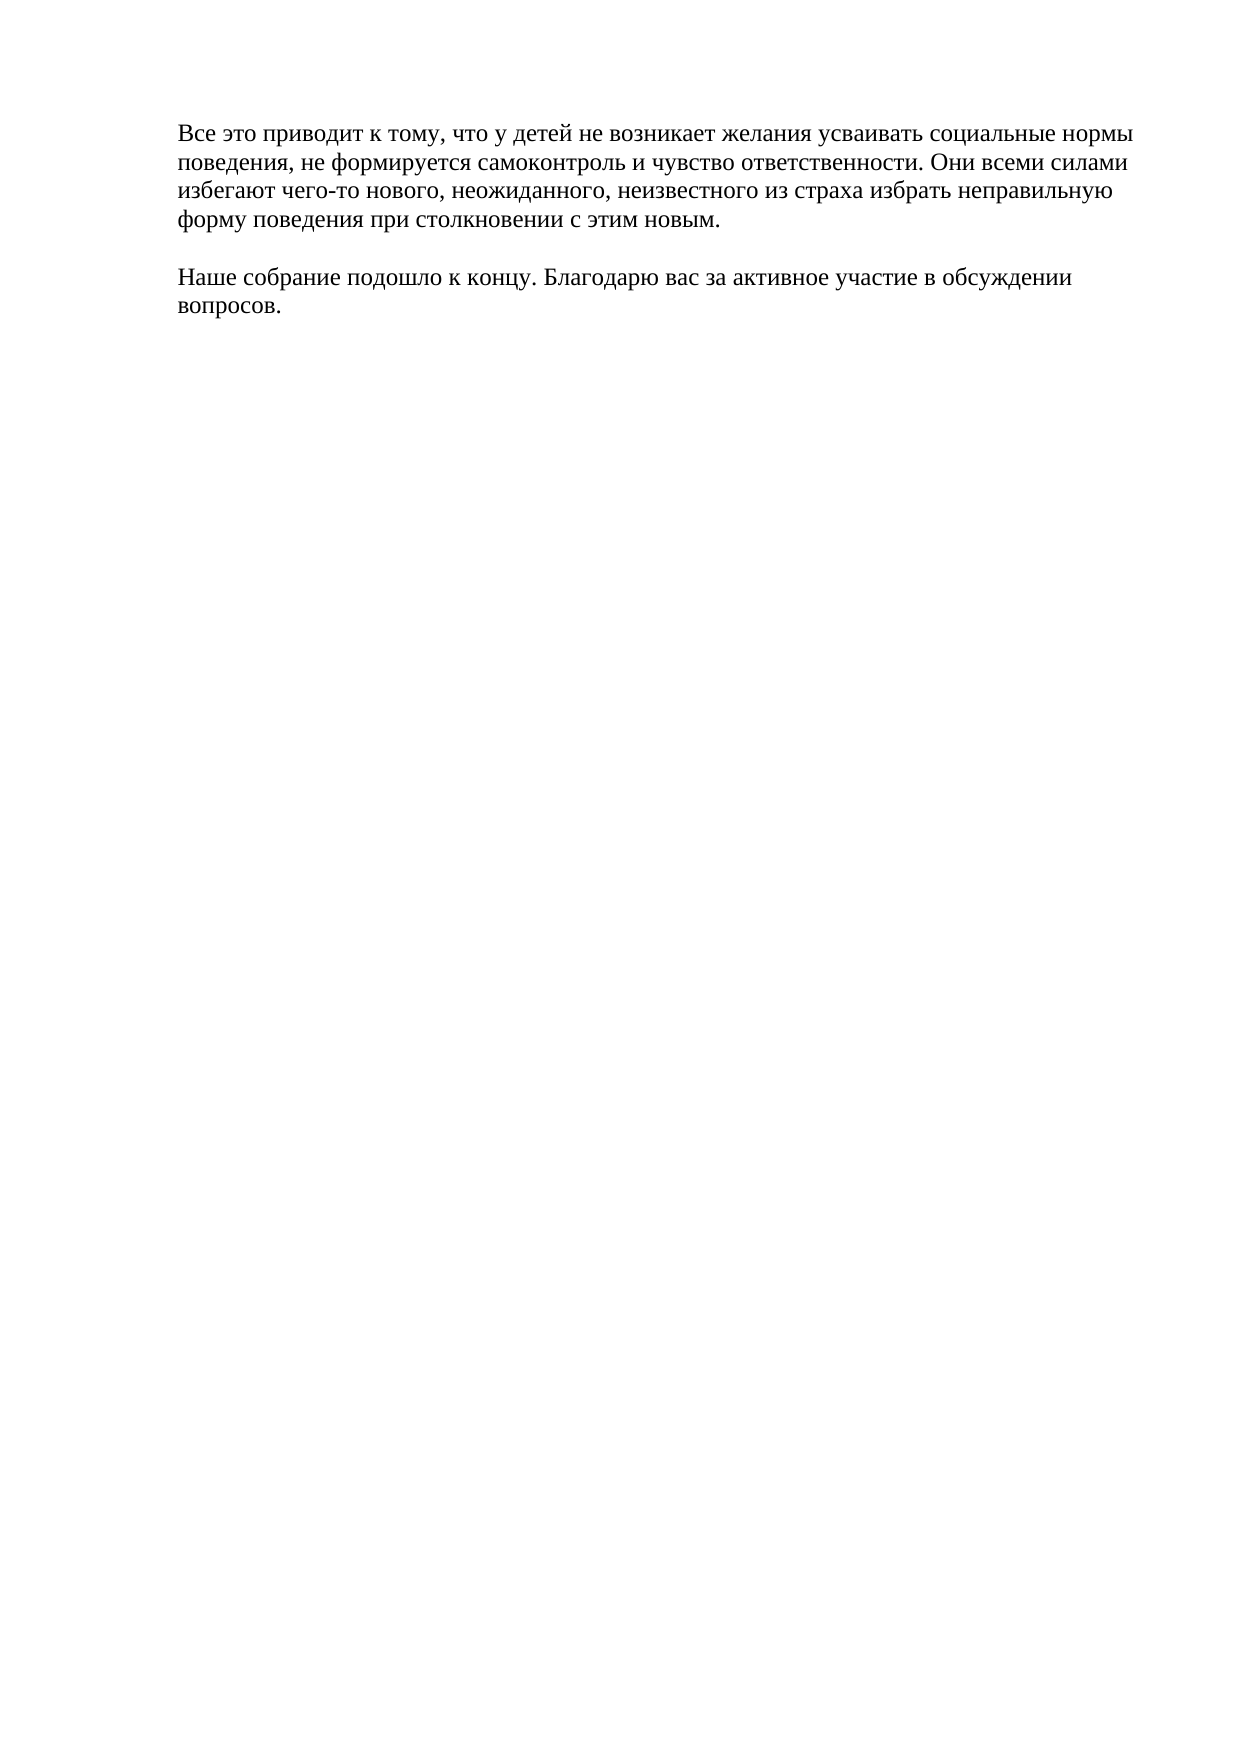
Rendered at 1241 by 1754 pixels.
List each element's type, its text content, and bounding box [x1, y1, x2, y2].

text Наше собрание подошло к концу. Благодарю вас за активное участие в обсуждении вопросов. [177, 262, 1152, 319]
text Все это приводит к тому, что у детей не возникает желания усваивать социальные нормы поведения, не формируется самоконтроль и чувство ответственности. Они всеми силами избегают чего-то нового, неожиданного, неизвестного из страха избрать неправильную форму поведения при столкновении с этим новым. [177, 118, 1152, 233]
